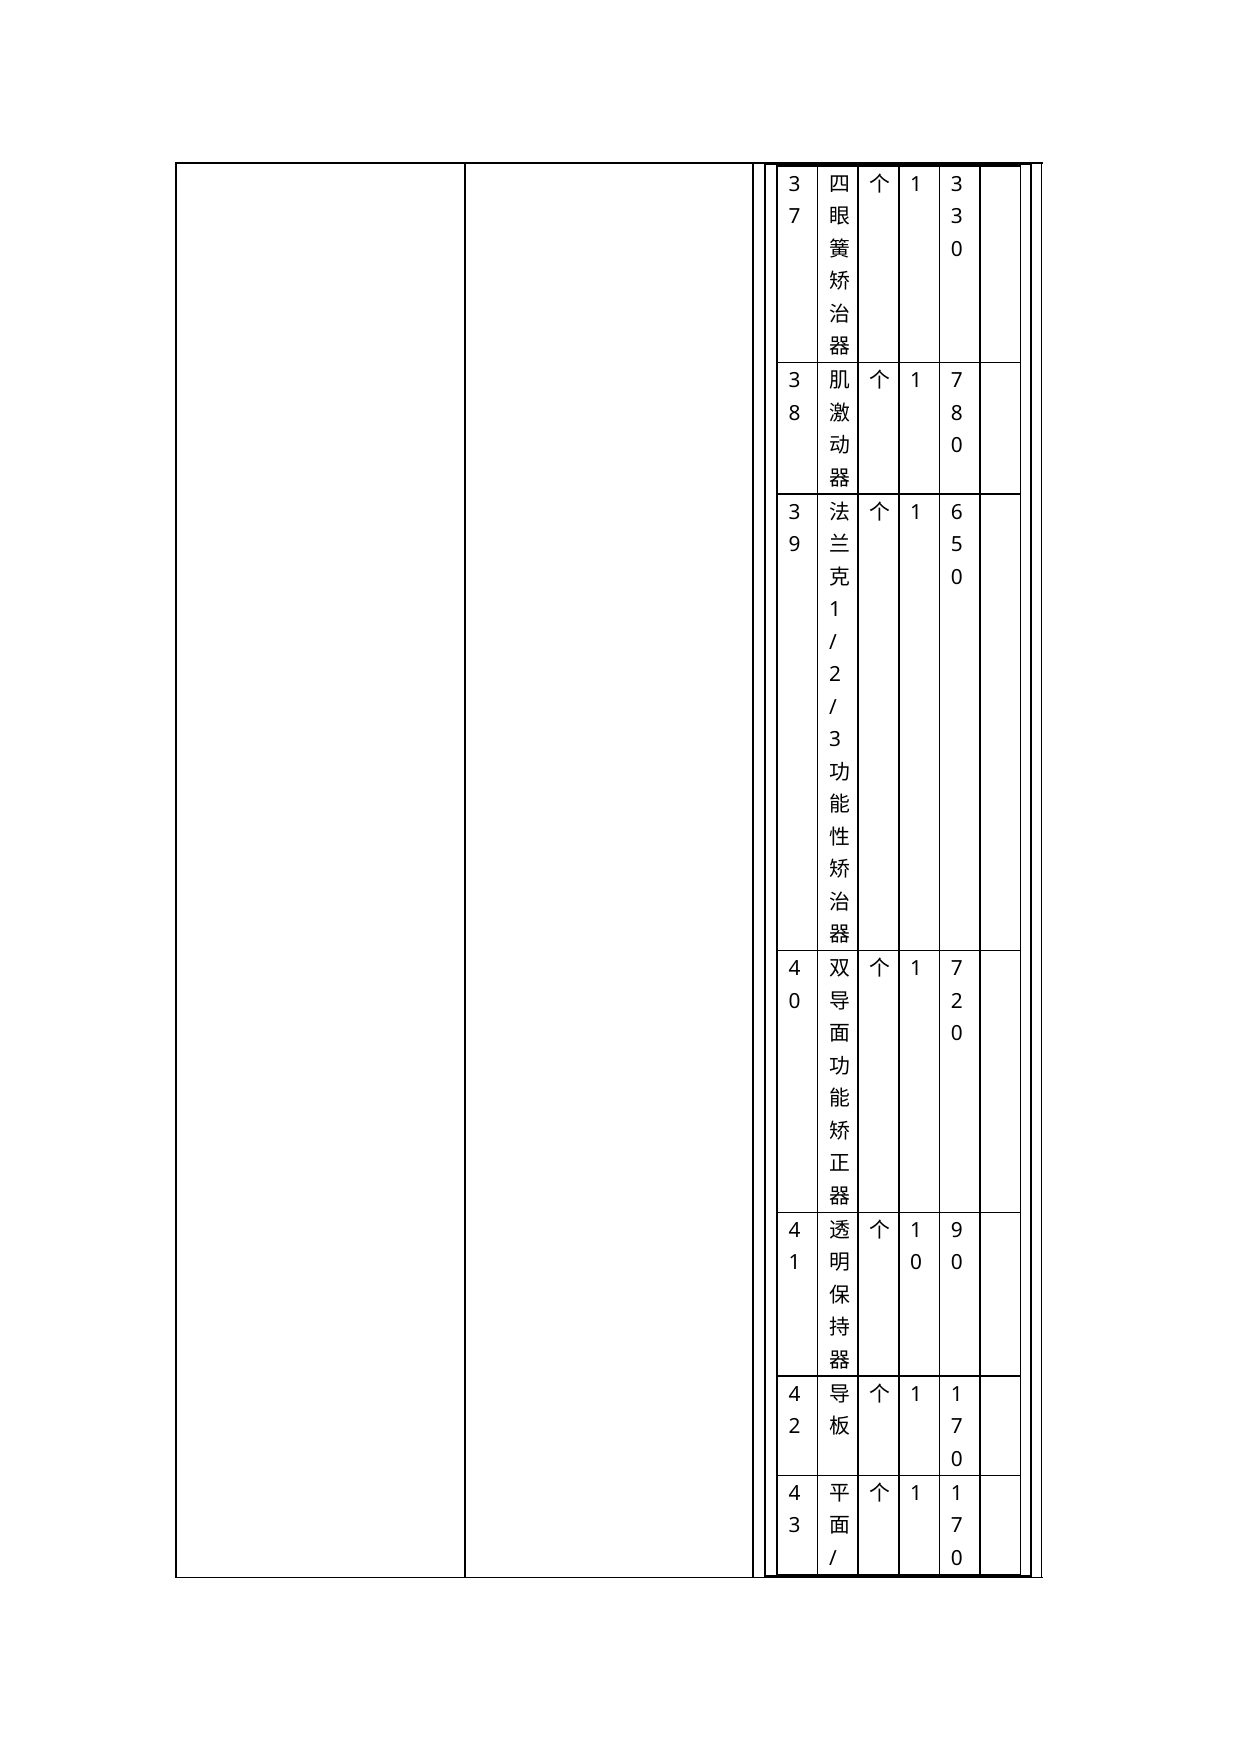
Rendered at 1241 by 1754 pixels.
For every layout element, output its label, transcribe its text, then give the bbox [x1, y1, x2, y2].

table_cell [778, 951, 817, 1212]
table_cell [859, 495, 898, 950]
table_cell [818, 363, 857, 493]
table_cell [778, 1213, 817, 1375]
table_cell [940, 1213, 979, 1375]
table_cell [981, 951, 1020, 1212]
table_cell [1032, 164, 1041, 1577]
table_cell [940, 951, 979, 1212]
table_cell [818, 495, 857, 950]
table_cell [981, 363, 1020, 493]
table_cell [818, 167, 857, 362]
table_cell [859, 167, 898, 362]
table_cell [981, 1476, 1020, 1574]
table_cell [900, 495, 939, 950]
table_cell [981, 495, 1020, 950]
table_cell [859, 363, 898, 493]
table_cell [778, 1377, 817, 1475]
table_cell [940, 1377, 979, 1475]
table_cell [900, 1377, 939, 1475]
table_cell [778, 1476, 817, 1574]
table_cell [900, 167, 939, 362]
table_cell [900, 1476, 939, 1574]
table_cell [859, 1476, 898, 1574]
table_cell 1 [177, 164, 464, 1577]
table_cell [466, 164, 752, 1577]
table_cell [981, 1213, 1020, 1375]
table_cell [900, 1213, 939, 1375]
table_cell [981, 1377, 1020, 1475]
table_cell [778, 363, 817, 493]
table_cell [818, 1377, 857, 1475]
table_cell [754, 164, 764, 1577]
table_cell [818, 1476, 857, 1574]
table_cell [940, 167, 979, 362]
table_cell [818, 951, 857, 1212]
table_cell [859, 1213, 898, 1375]
table_cell [981, 167, 1020, 362]
table_cell [778, 495, 817, 950]
table_cell [940, 495, 979, 950]
table_cell [818, 1213, 857, 1375]
table_cell [900, 951, 939, 1212]
table_cell [778, 167, 817, 362]
table_cell [940, 363, 979, 493]
table_cell [940, 1476, 979, 1574]
table_cell [900, 363, 939, 493]
table_cell [859, 951, 898, 1212]
table_cell [1021, 165, 1030, 1575]
table_cell [766, 165, 776, 1575]
table_cell [859, 1377, 898, 1475]
